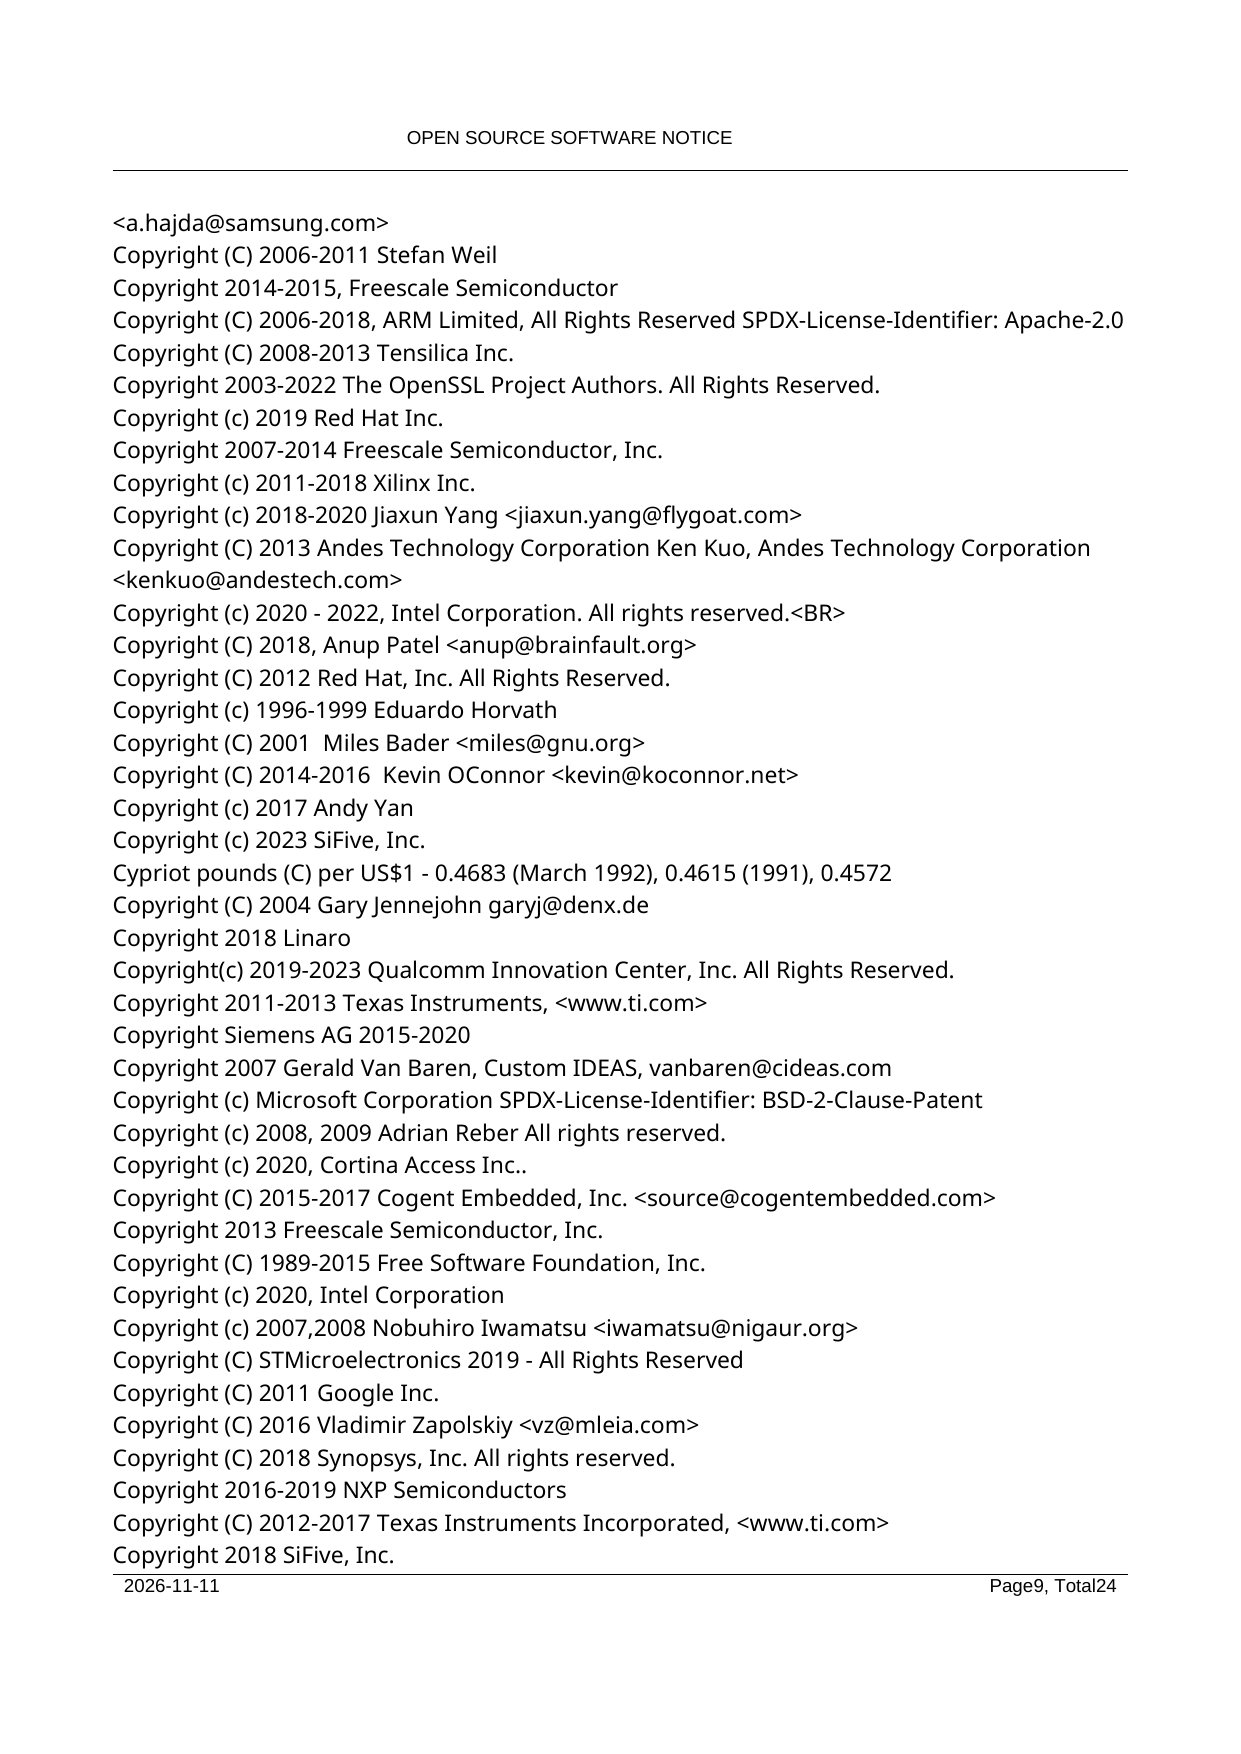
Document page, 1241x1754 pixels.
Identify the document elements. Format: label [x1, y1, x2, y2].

text [112, 206, 1128, 1571]
